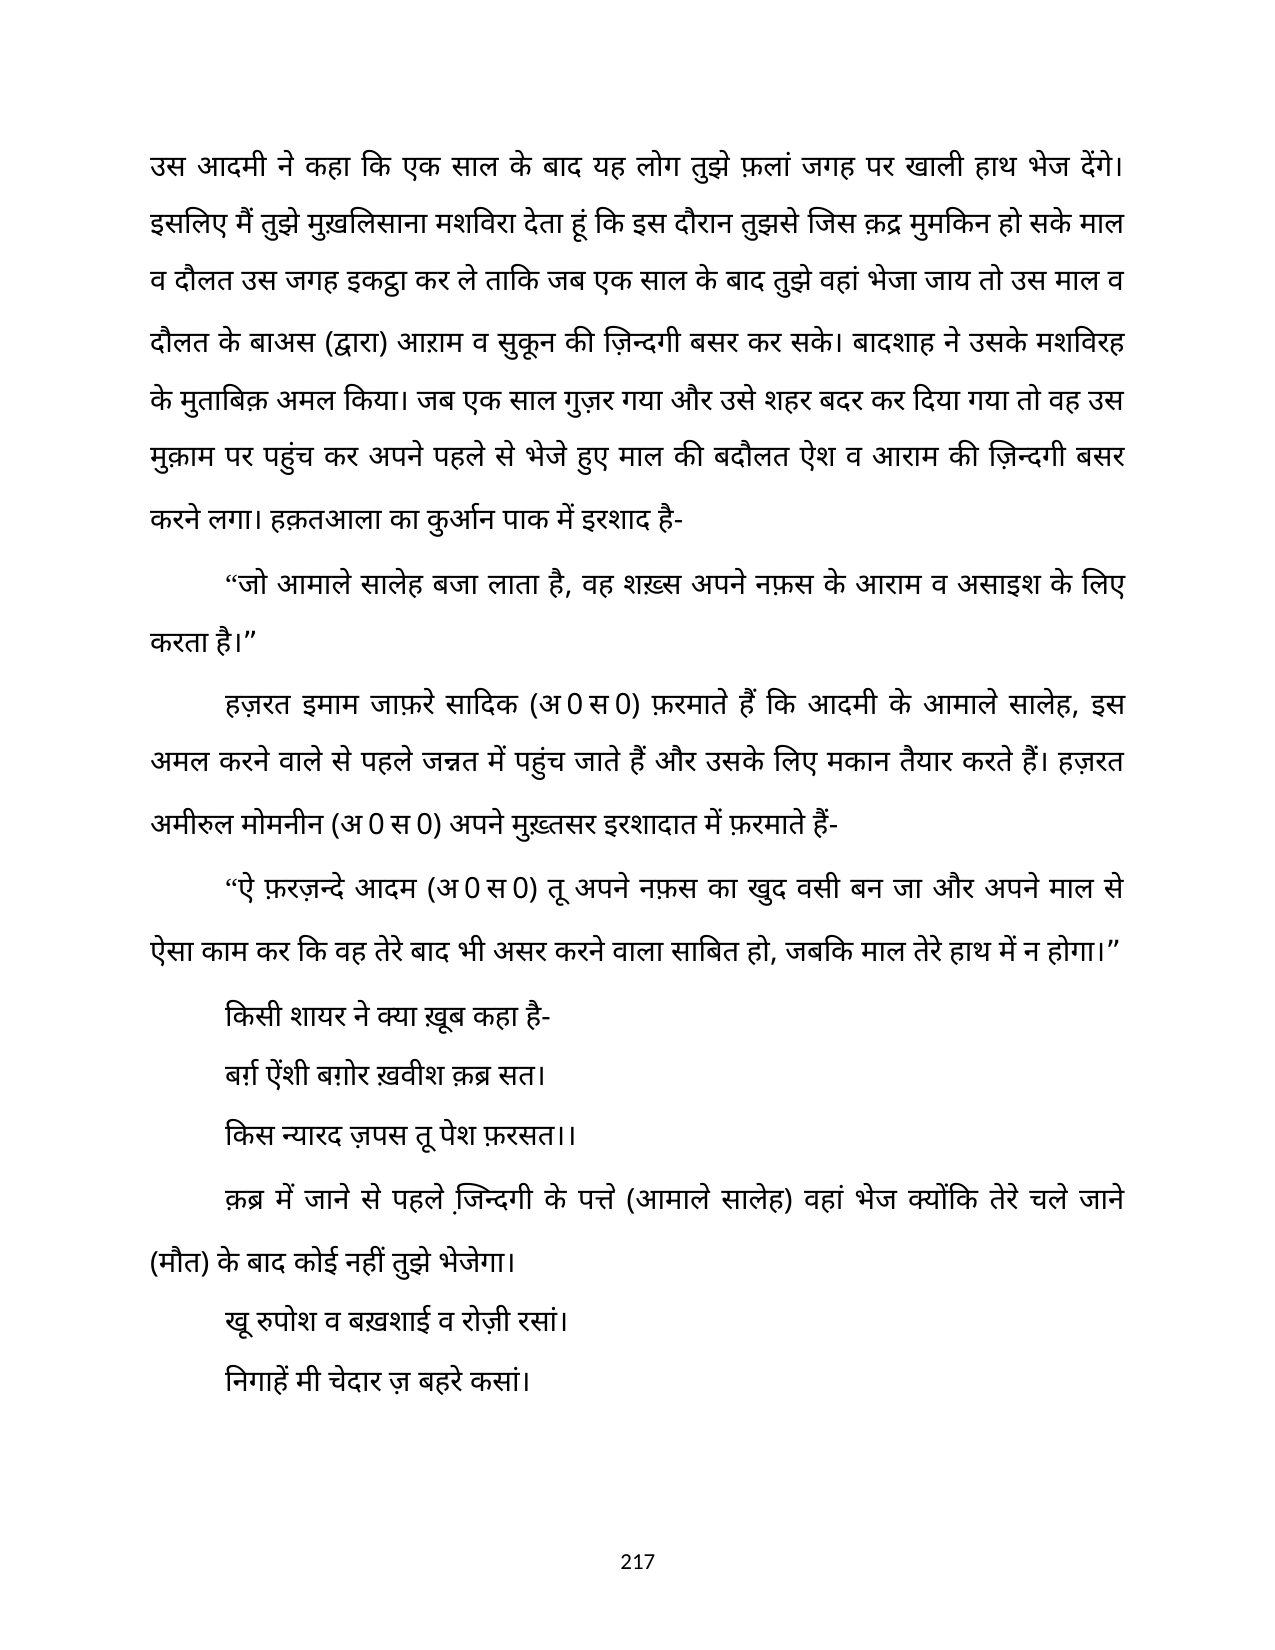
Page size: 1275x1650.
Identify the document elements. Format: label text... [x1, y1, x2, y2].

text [150, 150, 1125, 542]
text क़ब्र में जाने से पहले जि़न्दगी के पत्ते (आमाले सालेह) वहां भेज क्योंकि तेरे चले जाने (मौत) के बाद कोई नहीं तुझे भेजेगा। [150, 1178, 1125, 1284]
text बर्ग़ ऐंशी बग़ोर ख़वीश क़ब्र सत। [150, 1059, 1125, 1097]
text हज़रत इमाम जाफ़रे सादिक (अ0स0) फ़रमाते हैं कि आदमी के आमाले सालेह, इस अमल करने वाले से पहले जन्नत में पहुंच जाते हैं और उसके लिए मकान तैयार करते हैं। हज़रत अमीरुल मोमनीन (अ0स0) अपने मुख़्तसर इरशादात में फ़रमाते हैं- [150, 683, 1125, 846]
text किस न्यारद ज़पस तू पेश फ़रसत।। [150, 1119, 1125, 1157]
text खू रुपोश व बख़शाई व रोज़ी रसां। [150, 1306, 1125, 1344]
text “ऐ फ़रज़न्दे आदम (अ0स0) तू अपने नफ़स का खुद वसी बन जा और अपने माल से ऐसा काम कर कि वह तेरे बाद भी असर करने वाला साबित हो, जबकि माल तेरे हाथ में न होगा।” [150, 868, 1125, 973]
text निगाहें मी चेदार ज़ बहरे कसां। [150, 1365, 1125, 1403]
text किसी शायर ने क्या ख़ूब कहा है- [150, 995, 1125, 1038]
text “जो आमाले सालेह बजा लाता है, वह शख़्स अपने नफ़स के आराम व असाइश के लिए करता है।” [150, 563, 1125, 664]
